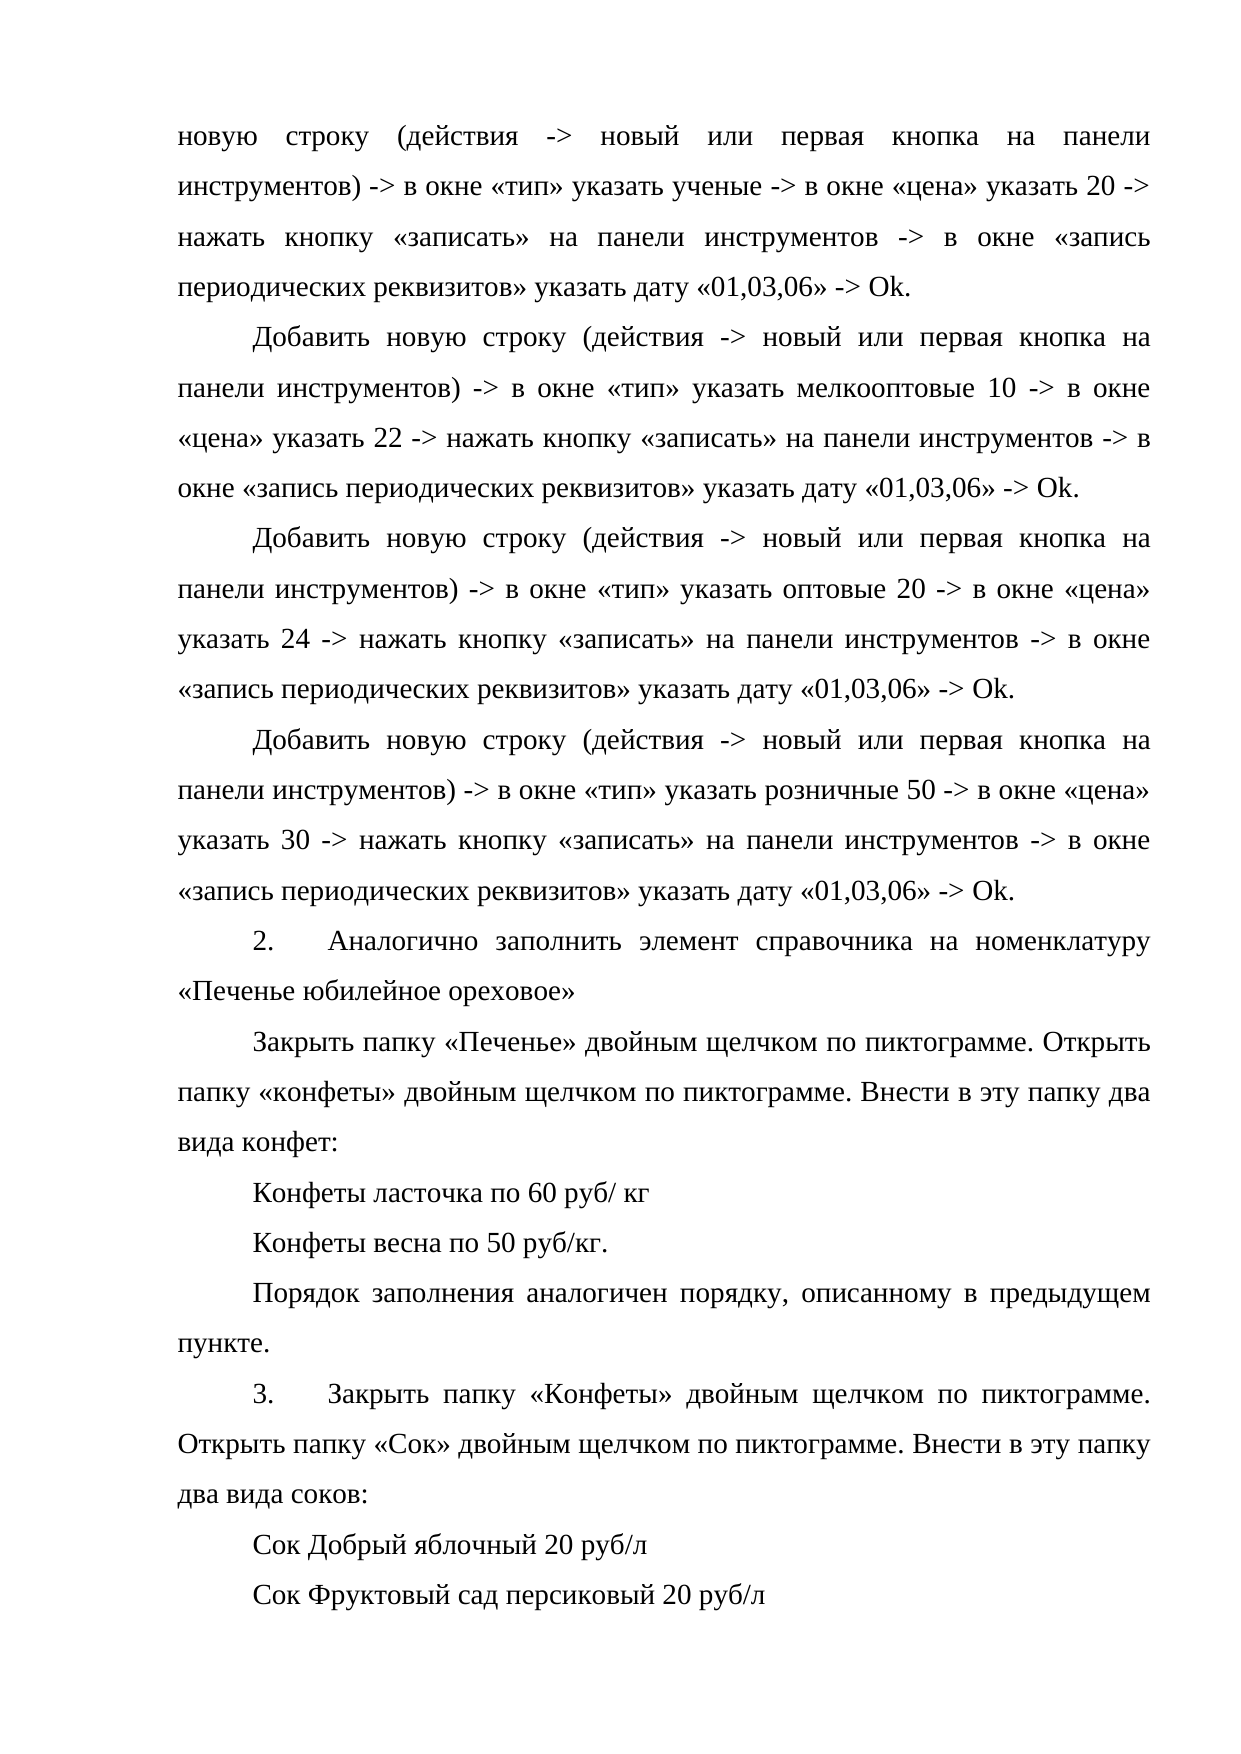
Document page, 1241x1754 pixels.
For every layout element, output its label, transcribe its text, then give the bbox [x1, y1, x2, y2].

text Конфеты ласточка по 60 руб/ кг [177, 1175, 1152, 1208]
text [177, 118, 1152, 303]
list Аналогично заполнить элемент справочника на номенклатуру «Печенье юбилейное ореховое» [177, 923, 1152, 1007]
text Добавить новую строку (действия -> новый или первая кнопка на панели инструментов) -> в окне «тип» указать оптовые 20 -> в окне «цена» указать 24 -> нажать кнопку «записать» на панели инструментов -> в окне «запись периодических реквизитов» указать дату «01,03,06» -> Ok. [177, 521, 1152, 705]
text Сок Добрый яблочный 20 руб/л [177, 1527, 1152, 1560]
text Закрыть папку «Печенье» двойным щелчком по пиктограмме. Открыть папку «конфеты» двойным щелчком по пиктограмме. Внести в эту папку два вида конфет: [177, 1024, 1152, 1158]
text Добавить новую строку (действия -> новый или первая кнопка на панели инструментов) -> в окне «тип» указать розничные 50 -> в окне «цена» указать 30 -> нажать кнопку «записать» на панели инструментов -> в окне «запись периодических реквизитов» указать дату «01,03,06» -> Ok. [177, 722, 1152, 906]
text Добавить новую строку (действия -> новый или первая кнопка на панели инструментов) -> в окне «тип» указать мелкооптовые 10 -> в окне «цена» указать 22 -> нажать кнопку «записать» на панели инструментов -> в окне «запись периодических реквизитов» указать дату «01,03,06» -> Ok. [177, 319, 1152, 504]
list Закрыть папку «Конфеты» двойным щелчком по пиктограмме. Открыть папку «Сок» двойным щелчком по пиктограмме. Внести в эту папку два вида соков: [177, 1376, 1152, 1510]
text Сок Фруктовый сад персиковый 20 руб/л [177, 1577, 1152, 1611]
text Порядок заполнения аналогичен порядку, описанному в предыдущем пункте. [177, 1275, 1152, 1359]
text Конфеты весна по 50 руб/кг. [177, 1225, 1152, 1258]
